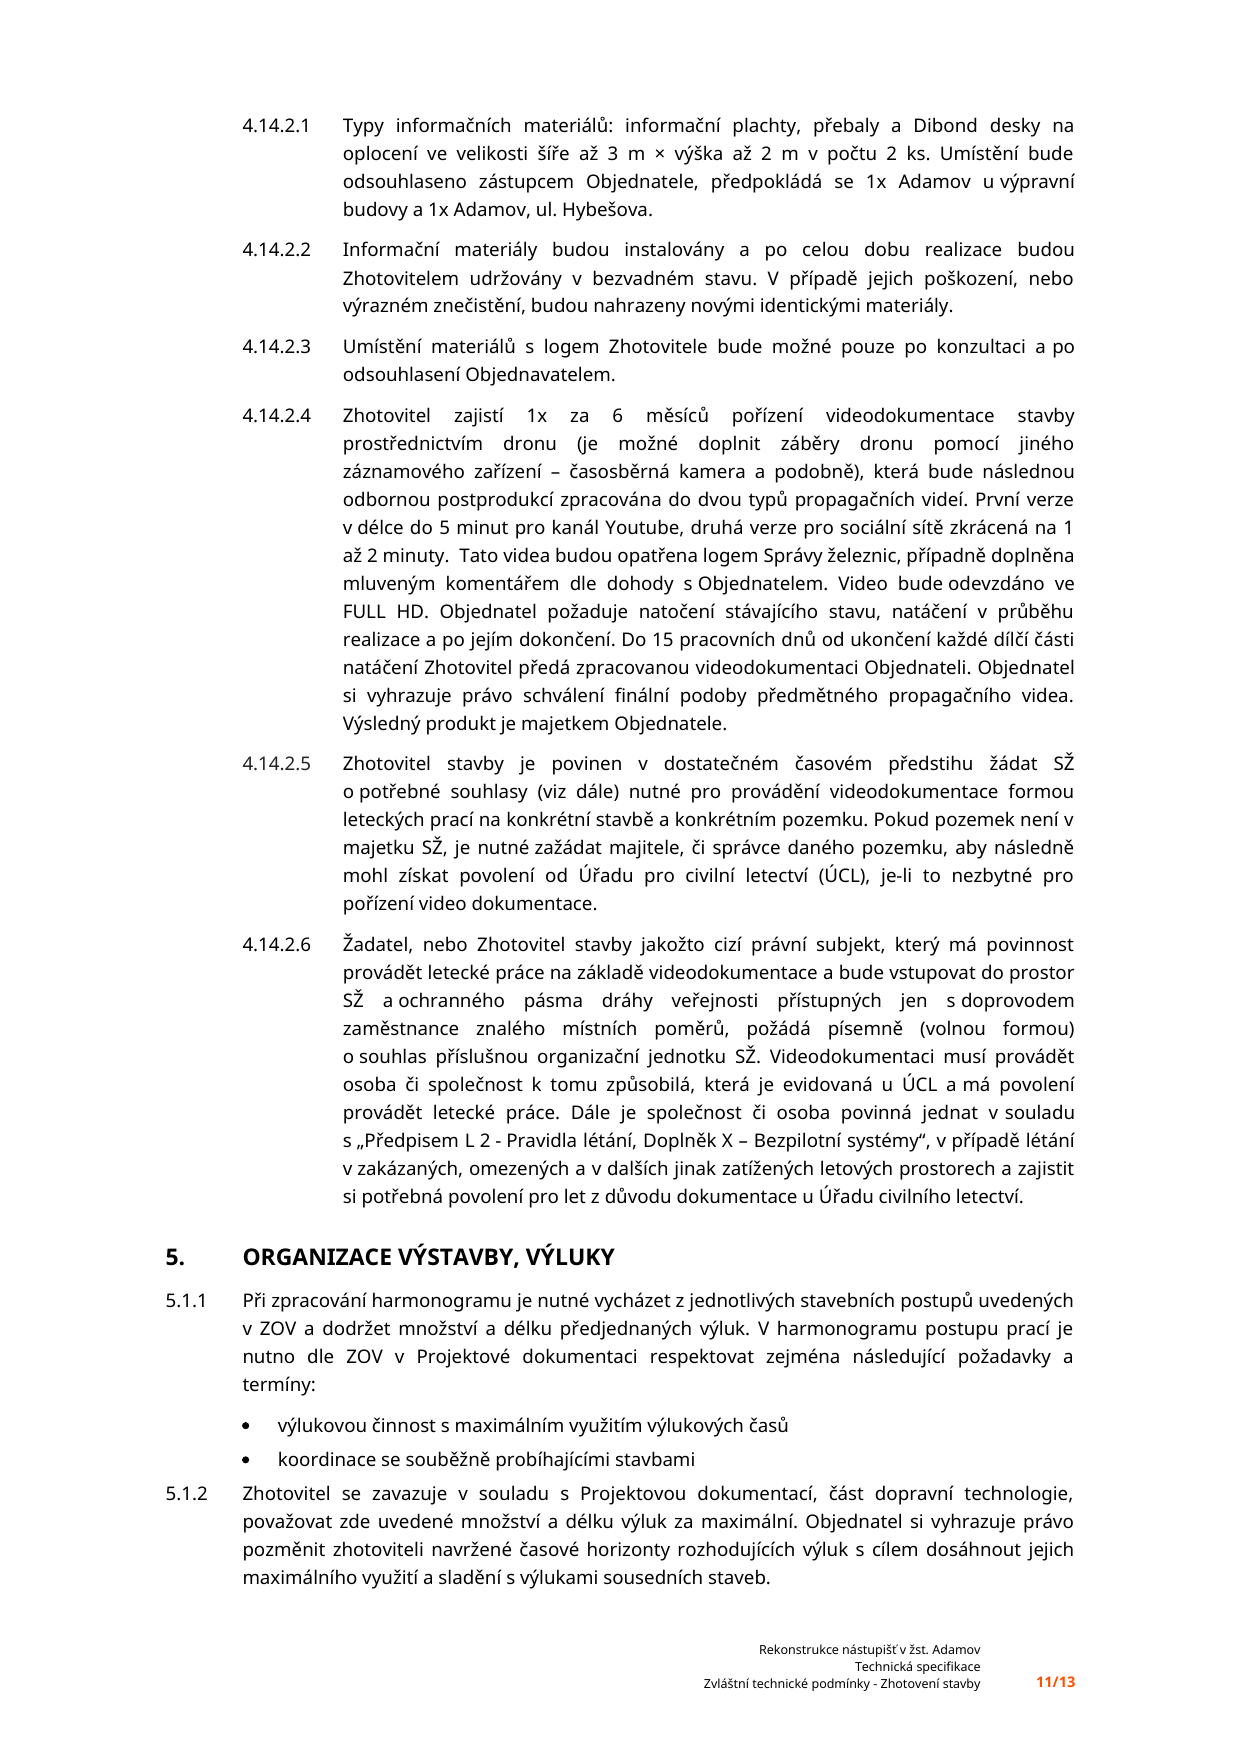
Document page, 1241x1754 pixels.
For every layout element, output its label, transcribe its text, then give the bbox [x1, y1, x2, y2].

text Zhotovitel zajistí 1x za 6 měsíců pořízení videodokumentace stavby prostřednictvím dronu (je možné doplnit záběry dronu pomocí jiného záznamového zařízení – časosběrná kamera a podobně), která bude následnou odbornou postprodukcí zpracována do dvou typů propagačních videí. První verze v délce do 5 minut pro kanál Youtube, druhá verze pro sociální sítě zkrácená na 1 až 2 minuty. Tato videa budou opatřena logem Správy železnic, případně doplněna mluveným komentářem dle dohody s Objednatelem. Video bude odevzdáno ve FULL HD. Objednatel požaduje natočení stávajícího stavu, natáčení v průběhu realizace a po jejím dokončení. Do 15 pracovních dnů od ukončení každé dílčí části natáčení Zhotovitel předá zpracovanou videodokumentaci Objednateli. Objednatel si vyhrazuje právo schválení finální podoby předmětného propagačního videa. Výsledný produkt je majetkem Objednatele. [242, 402, 1075, 736]
text Zhotovitel stavby je povinen v dostatečném časovém předstihu žádat SŽ o potřebné souhlasy (viz dále) nutné pro provádění videodokumentace formou leteckých prací na konkrétní stavbě a konkrétním pozemku. Pokud pozemek není v majetku SŽ, je nutné zažádat majitele, či správce daného pozemku, aby následně mohl získat povolení od Úřadu pro civilní letectví (ÚCL), je-li to nezbytné pro pořízení video dokumentace. [242, 751, 1075, 916]
text Zhotovitel se zavazuje v souladu s Projektovou dokumentací, část dopravní technologie, považovat zde uvedené množství a délku výluk za maximální. Objednatel si vyhrazuje právo pozměnit zhotoviteli navržené časové horizonty rozhodujících výluk s cílem dosáhnout jejich maximálního využití a sladění s výlukami sousedních staveb. [165, 1481, 1075, 1590]
text Informační materiály budou instalovány a po celou dobu realizace budou Zhotovitelem udržovány v bezvadném stavu. V případě jejich poškození, nebo výrazném znečistění, budou nahrazeny novými identickými materiály. [242, 237, 1075, 318]
list výlukovou činnost s maximálním využitím výlukových časů [242, 1412, 1075, 1438]
text ORGANIZACE VÝSTAVBY, VÝLUKY [165, 1241, 1075, 1272]
list koordinace se souběžně probíhajícími stavbami [242, 1446, 1075, 1472]
text Typy informačních materiálů: informační plachty, přebaly a Dibond desky na oplocení ve velikosti šíře až 3 m × výška až 2 m v počtu 2 ks. Umístění bude odsouhlaseno zástupcem Objednatele, předpokládá se 1x Adamov u výpravní budovy a 1x Adamov, ul. Hybešova. [242, 112, 1075, 222]
text Umístění materiálů s logem Zhotovitele bude možné pouze po konzultaci a po odsouhlasení Objednavatelem. [242, 333, 1075, 387]
text Při zpracování harmonogramu je nutné vycházet z jednotlivých stavebních postupů uvedených v ZOV a dodržet množství a délku předjednaných výluk. V harmonogramu postupu prací je nutno dle ZOV v Projektové dokumentaci respektovat zejména následující požadavky a termíny: [165, 1287, 1075, 1397]
text Žadatel, nebo Zhotovitel stavby jakožto cizí právní subjekt, který má povinnost provádět letecké práce na základě videodokumentace a bude vstupovat do prostor SŽ a ochranného pásma dráhy veřejnosti přístupných jen s doprovodem zaměstnance znalého místních poměrů, požádá písemně (volnou formou) o souhlas příslušnou organizační jednotku SŽ. Videodokumentaci musí provádět osoba či společnost k tomu způsobilá, která je evidovaná u ÚCL a má povolení provádět letecké práce. Dále je společnost či osoba povinná jednat v souladu s „Předpisem L 2 - Pravidla létání, Doplněk X – Bezpilotní systémy“, v případě létání v zakázaných, omezených a v dalších jinak zatížených letových prostorech a zajistit si potřebná povolení pro let z důvodu dokumentace u Úřadu civilního letectví. [242, 931, 1075, 1209]
